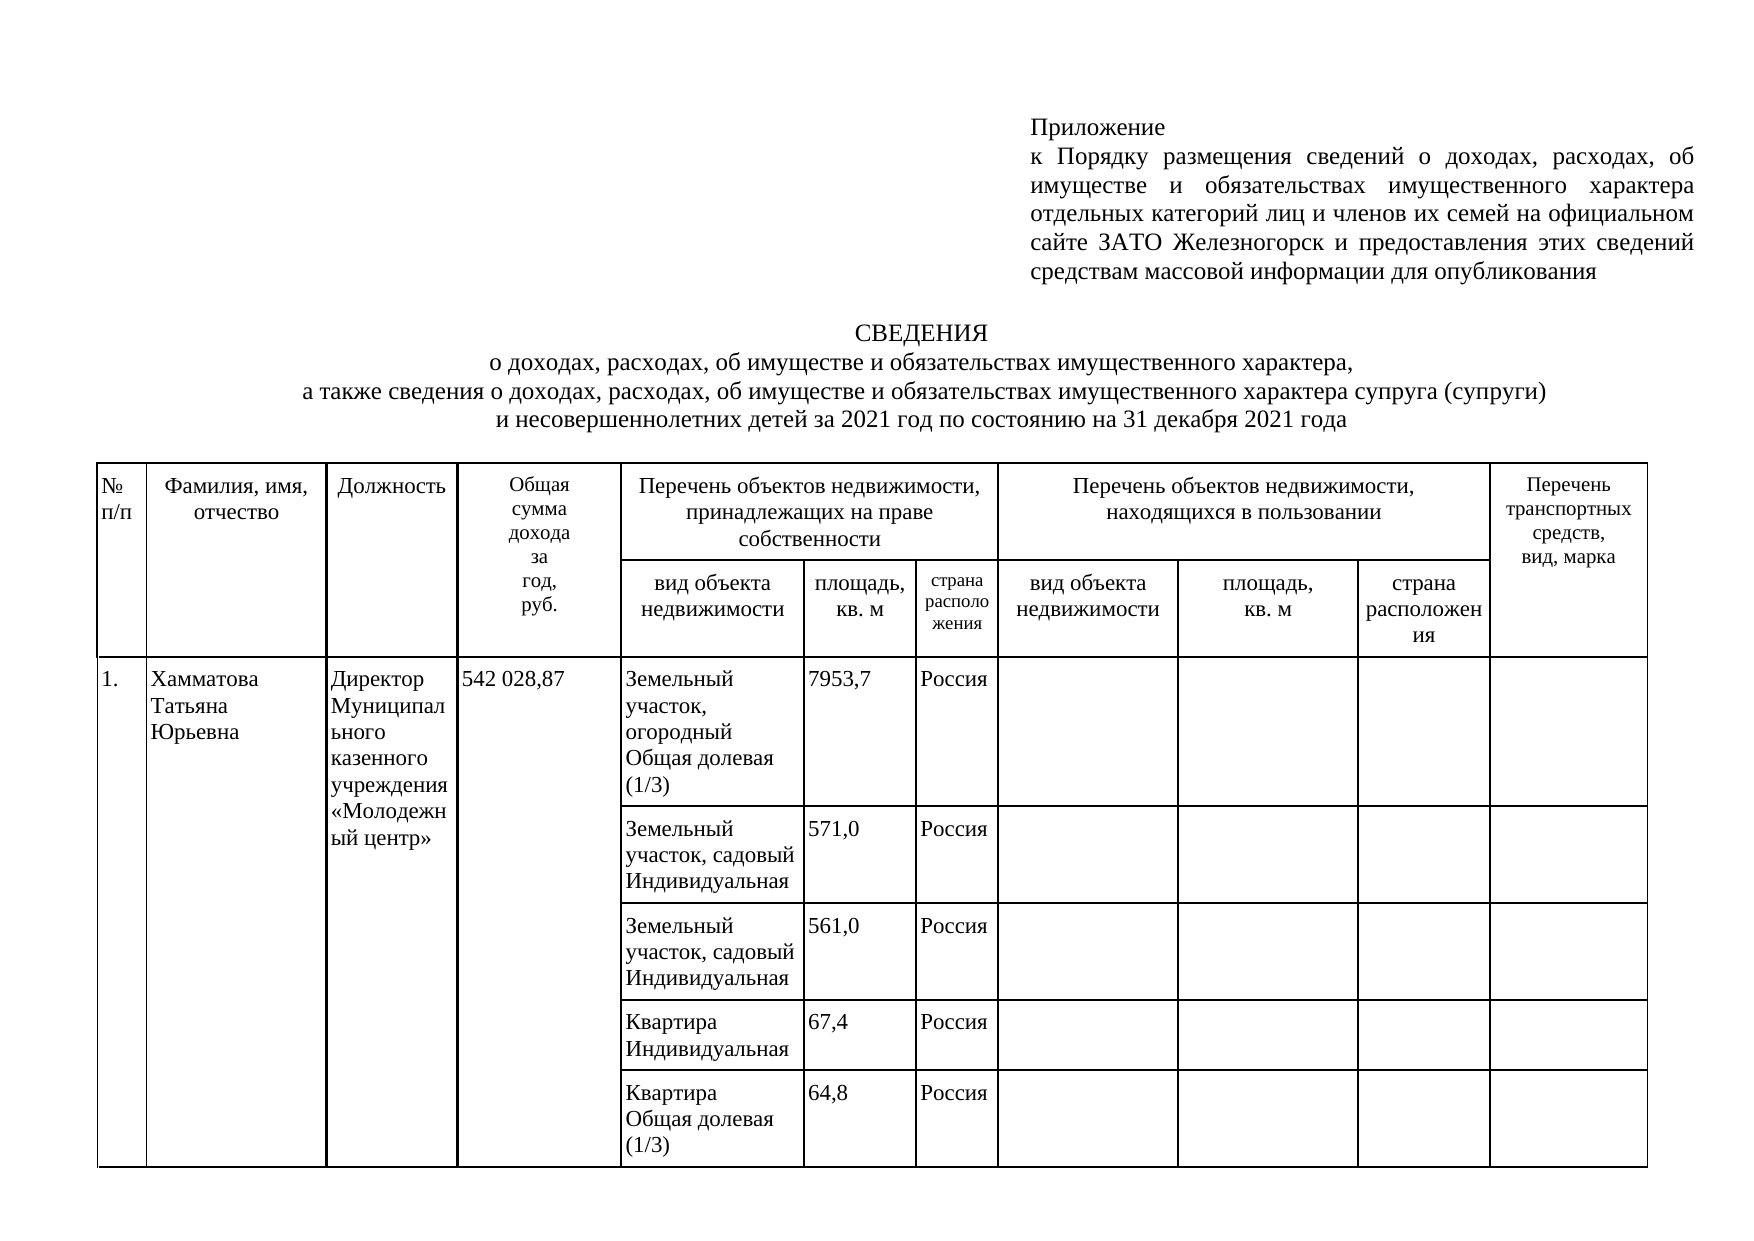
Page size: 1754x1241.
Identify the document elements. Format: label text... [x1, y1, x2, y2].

table_cell [1491, 658, 1647, 805]
table_cell Россия [917, 904, 997, 998]
table_header Общая сумма дохода за год, руб. [459, 464, 620, 656]
table_cell [1359, 1001, 1489, 1069]
table_cell 542 028,87 [459, 658, 620, 1166]
table_header Перечень транспортных средств, вид, марка [1491, 464, 1647, 656]
table_cell площадь, кв. м [1179, 561, 1357, 656]
table_cell Россия [917, 1001, 997, 1069]
table_cell 1. [98, 657, 146, 1166]
table_cell 64,8 [805, 1071, 915, 1166]
table_cell [1359, 904, 1489, 998]
table_cell 571,0 [805, 807, 915, 902]
table_cell [999, 904, 1177, 998]
table_cell страна расположения [1359, 561, 1489, 656]
table_cell Россия [917, 807, 997, 902]
table_cell Земельный участок, огородный Общая долевая (1/3) [622, 658, 803, 805]
table_cell [999, 807, 1177, 902]
text СВЕДЕНИЯ [148, 318, 1695, 347]
table_header Должность [328, 464, 456, 656]
table_cell Россия [917, 658, 997, 805]
table_cell Земельный участок, садовый Индивидуальная [622, 807, 803, 902]
table_cell Хамматова Татьяна Юрьевна [147, 658, 325, 1166]
table_cell вид объекта недвижимости [999, 561, 1177, 656]
table_cell [1359, 1071, 1489, 1166]
table_cell [1179, 807, 1357, 902]
table_cell [1491, 807, 1647, 902]
table_cell [1359, 807, 1489, 902]
table_header № п/п [98, 464, 146, 656]
table_cell [1179, 658, 1357, 805]
table_header Перечень объектов недвижимости, принадлежащих на праве собственности [622, 464, 997, 559]
table_cell Квартира Индивидуальная [622, 1001, 803, 1069]
table_cell 7953,7 [805, 658, 915, 805]
table_cell Директор Муниципального казенного учреждения «Молодежный центр» [328, 658, 456, 1166]
table_header Перечень объектов недвижимости, находящихся в пользовании [999, 464, 1489, 559]
table_cell [1359, 658, 1489, 805]
text а также сведения о доходах, расходах, об имуществе и обязательствах имущественного характера супруга (супруги) [148, 376, 1695, 404]
table_cell 67,4 [805, 1001, 915, 1069]
table_header Приложение к Порядку размещения сведений о доходах, расходах, об имуществе и обязательствах имущественного характера отдельных категорий лиц и членов их семей на официальном сайте ЗАТО Железногорск и предоставления этих сведений средствам массовой информации для опубликования [1019, 112, 1706, 318]
table_cell [1491, 904, 1647, 998]
table_cell [999, 1071, 1177, 1166]
table_cell [1491, 1001, 1647, 1069]
table_cell [999, 1001, 1177, 1069]
table_cell 561,0 [805, 904, 915, 998]
table_header Фамилия, имя, отчество [147, 464, 325, 656]
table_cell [622, 1071, 803, 1166]
text о доходах, расходах, об имуществе и обязательствах имущественного характера, [148, 347, 1695, 376]
table_cell Россия [917, 1071, 997, 1166]
table_cell [1179, 1071, 1357, 1166]
table_cell вид объекта недвижимости [622, 561, 803, 656]
table_cell страна расположения [917, 561, 997, 656]
table_cell Земельный участок, садовый Индивидуальная [622, 904, 803, 998]
table_cell [999, 658, 1177, 805]
table_cell [1179, 1001, 1357, 1069]
table_cell площадь, кв. м [805, 561, 915, 656]
table_cell [1491, 1071, 1647, 1166]
table_cell [1179, 904, 1357, 998]
text и несовершеннолетних детей за 2021 год по состоянию на 31 декабря 2021 года [148, 404, 1695, 433]
